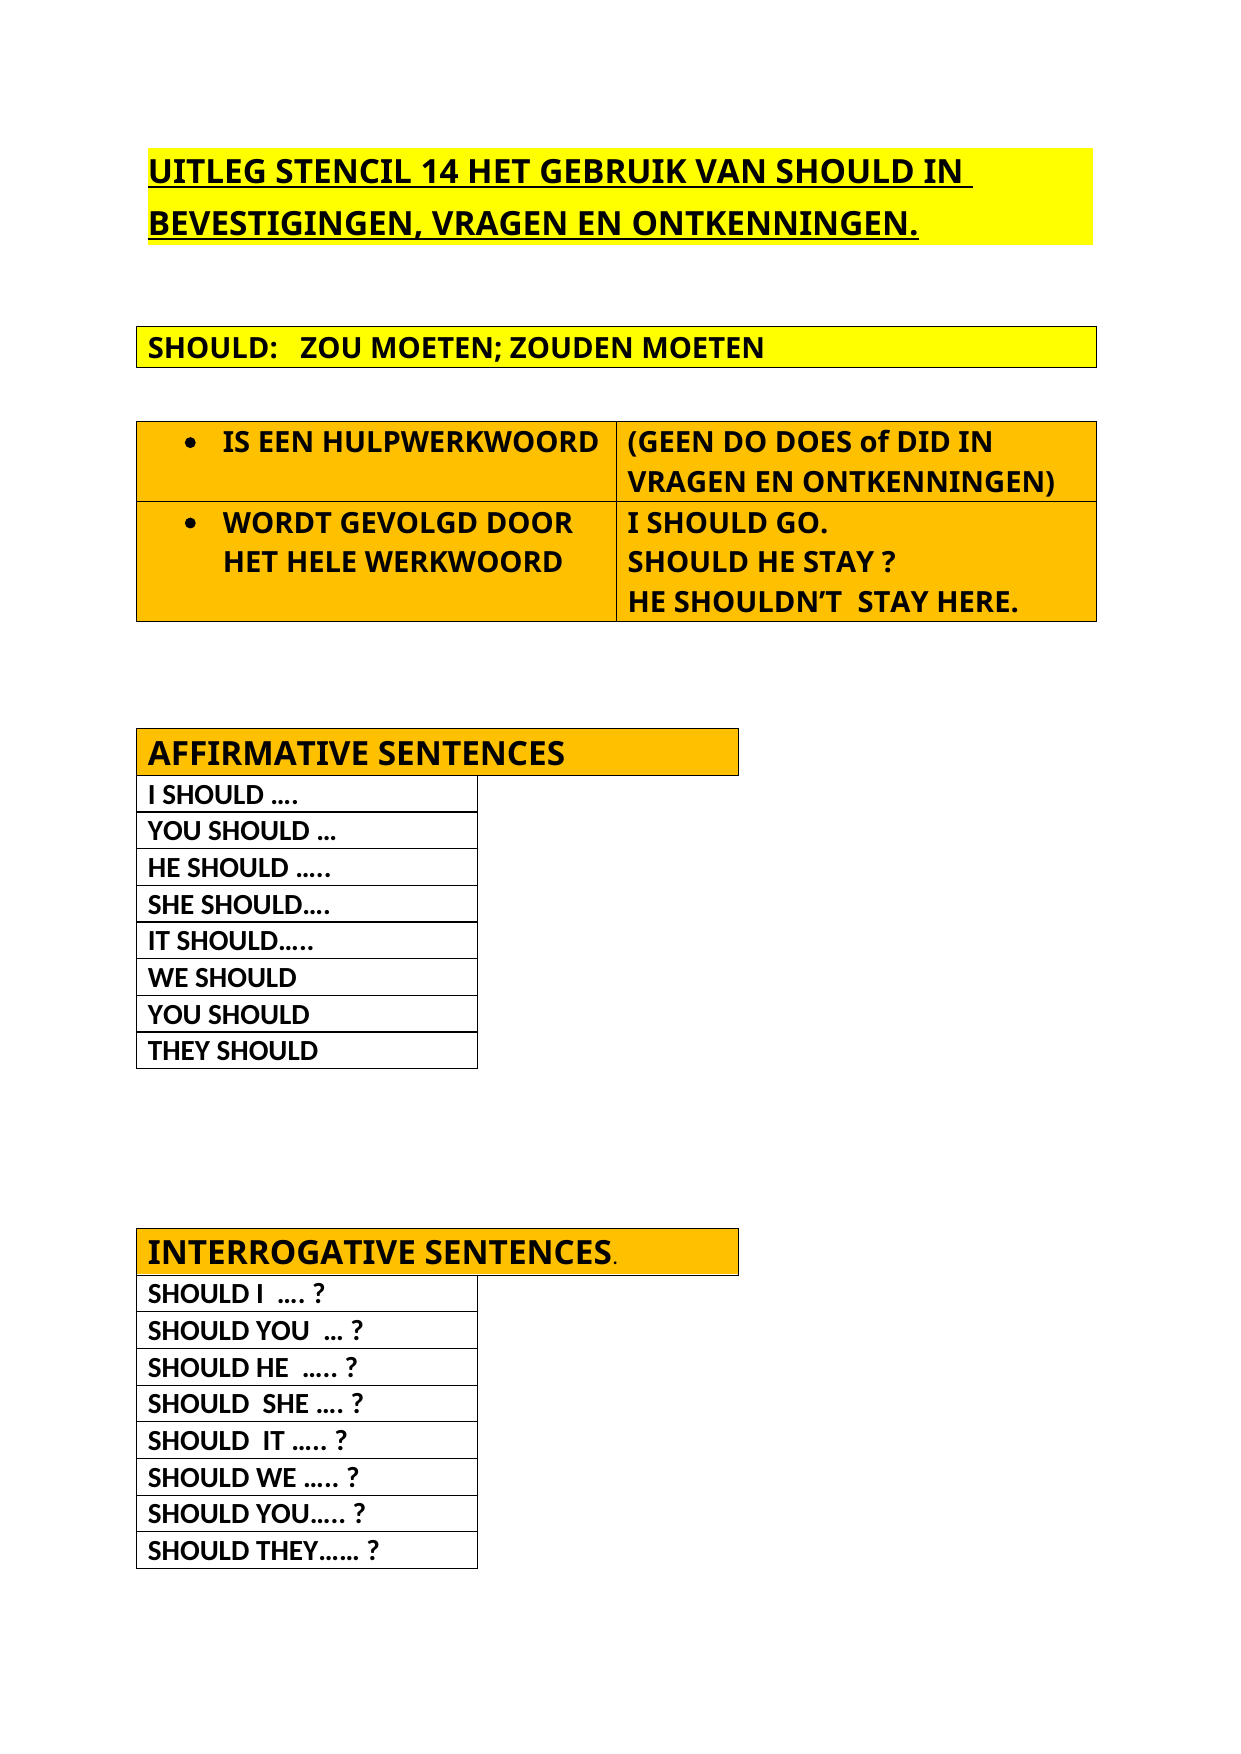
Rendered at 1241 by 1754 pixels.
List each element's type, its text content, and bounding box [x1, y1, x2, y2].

table_cell SHOULD YOU … ? [137, 1312, 477, 1348]
table_cell SHOULD IT ….. ? [137, 1422, 477, 1458]
table_cell IT SHOULD….. [137, 923, 477, 958]
table_cell SHE SHOULD…. [137, 886, 477, 921]
table_cell I SHOULD GO. SHOULD HE STAY ? HE SHOULDN’T STAY HERE. [617, 502, 1096, 621]
table_cell SHOULD WE ….. ? [137, 1459, 477, 1494]
table_header (GEEN DO DOES of DID IN VRAGEN EN ONTKENNINGEN) [617, 422, 1096, 501]
table_cell SHOULD I …. ? [137, 1276, 477, 1311]
text UITLEG STENCIL 14 HET GEBRUIK VAN SHOULD IN BEVESTIGINGEN, VRAGEN EN ONTKENNINGEN. [148, 148, 1093, 245]
table_cell WE SHOULD [137, 959, 477, 995]
table_header INTERROGATIVE SENTENCES. [137, 1229, 738, 1274]
table_cell WORDT GEVOLGD DOOR HET HELE WERKWOORD [137, 502, 616, 621]
table_cell THEY SHOULD [137, 1033, 477, 1068]
table_header SHOULD: ZOU MOETEN; ZOUDEN MOETEN [137, 327, 1096, 367]
table_header AFFIRMATIVE SENTENCES [137, 729, 738, 775]
table_cell SHOULD THEY…… ? [137, 1532, 477, 1568]
table_cell HE SHOULD ….. [137, 849, 477, 885]
table_cell YOU SHOULD [137, 996, 477, 1031]
table_cell SHOULD HE ….. ? [137, 1349, 477, 1384]
table_cell SHOULD YOU….. ? [137, 1496, 477, 1531]
table_cell SHOULD SHE …. ? [137, 1386, 477, 1421]
table_cell YOU SHOULD … [137, 813, 477, 848]
table_header IS EEN HULPWERKWOORD [137, 422, 616, 501]
table_cell I SHOULD …. [137, 776, 477, 811]
